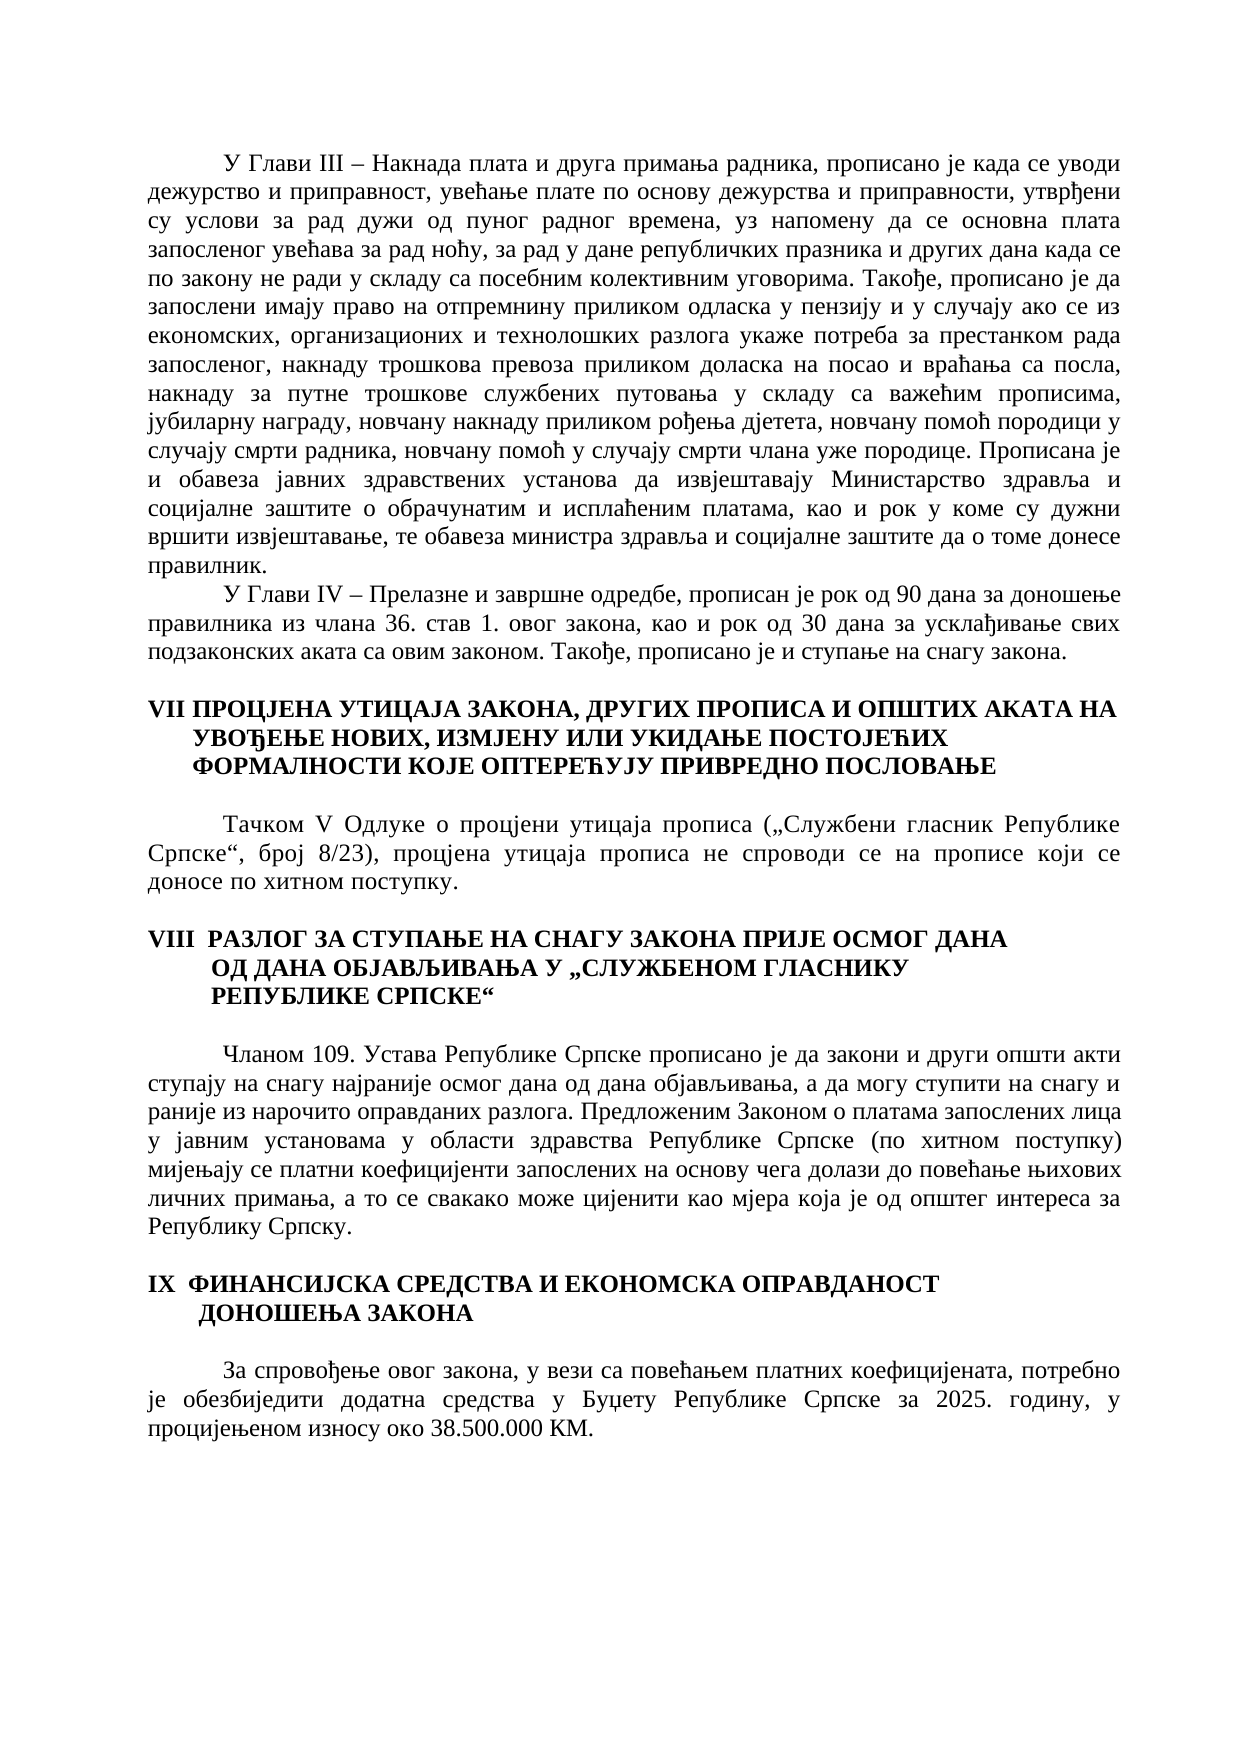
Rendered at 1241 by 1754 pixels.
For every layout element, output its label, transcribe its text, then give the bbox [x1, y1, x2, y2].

text РЕПУБЛИКЕ СРПСКЕ“ [192, 981, 1122, 1010]
text ОД ДАНА ОБЈАВЉИВАЊА У „СЛУЖБЕНОМ ГЛАСНИКУ [192, 953, 1122, 981]
text У Глави IV – Прелазне и завршне одредбе, прописан је рок од 90 дана за доношење правилника из члана 36. став 1. овог закона, као и рок од 30 дана за усклађивање свих подзаконских аката са овим законом. Такође, прописано је и ступање на снагу закона. [148, 579, 1122, 665]
text VII ПРОЦЈЕНА УТИЦАЈА ЗАКОНА, ДРУГИХ ПРОПИСА И ОПШТИХ АКАТА НА [148, 694, 1122, 723]
text За спровођење овог закона, у вези са повећањем платних коефицијената, потребно је обезбиједити додатна средства у Буџету Републике Српске за 2025. годину, у процијењеном износу око 38.500.000 КМ. [148, 1355, 1122, 1441]
text VIII РАЗЛОГ ЗА СТУПАЊЕ НА СНАГУ ЗАКОНА ПРИЈЕ ОСМОГ ДАНА [148, 924, 1122, 953]
text ДОНОШЕЊА ЗАКОНА [148, 1298, 1122, 1326]
text УВОЂЕЊЕ НОВИХ, ИЗМЈЕНУ ИЛИ УКИДАЊЕ ПОСТОЈЕЋИХ [192, 723, 1122, 751]
text Тачком V Одлуке о процјени утицаја прописа („Службени гласник Републике Српске“, број 8/23), процјена утицаја прописа не спроводи се на прописе који се доносе по хитном поступку. [148, 809, 1122, 895]
text IX ФИНАНСИЈСКА СРЕДСТВА И ЕКОНОМСКА ОПРАВДАНОСТ [148, 1269, 1122, 1298]
text Чланом 109. Устава Републике Српске прописано је да закони и други општи акти ступају на снагу најраније осмог дана од дана објављивања, а да могу ступити на снагу и раније из нарочито оправданих разлога. Предложеним Законом о платама запослених лица у јавним установама у области здравства Републике Српске (по хитном поступку) мијењају се платни коефицијенти запослених на основу чега долази до повећање њихових личних примања, а то се свакако може цијенити као мјера која је од општег интереса за Републику Српску. [148, 1039, 1122, 1240]
text ФОРМАЛНОСТИ КОЈЕ ОПТЕРЕЋУЈУ ПРИВРЕДНО ПОСЛОВАЊЕ [192, 751, 1122, 780]
text У Глави III – Накнада плата и друга примања радника, прописано је када се уводи дежурство и приправност, увећање плате по основу дежурства и приправности, утврђени су услови за рад дужи од пуног радног времена, уз напомену да се основна плата запосленог увећава за рад ноћу, за рад у дане републичких празника и других дана када се по закону не ради у складу са посебним колективним уговорима. Такође, прописано је да запослени имају право на отпремнину приликом одласка у пензију и у случају ако се из економских, организационих и технолошких разлога укаже потреба за престанком рада запосленог, накнаду трошкова превоза приликом доласка на посао и враћања са посла, накнаду за путне трошкове службених путовања у складу са важећим прописима, јубиларну награду, новчану накнаду приликом рођења дјетета, новчану помоћ породици у случају смрти радника, новчану помоћ у случају смрти члана уже породице. Прописана је и обавеза јавних здравствених установа да извјештавају Министарство здравља и социјалне заштите о обрачунатим и исплаћеним платама, као и рок у коме су дужни вршити извјештавање, те обавеза министра здравља и социјалне заштите да о томе донесе правилник. [148, 148, 1122, 579]
